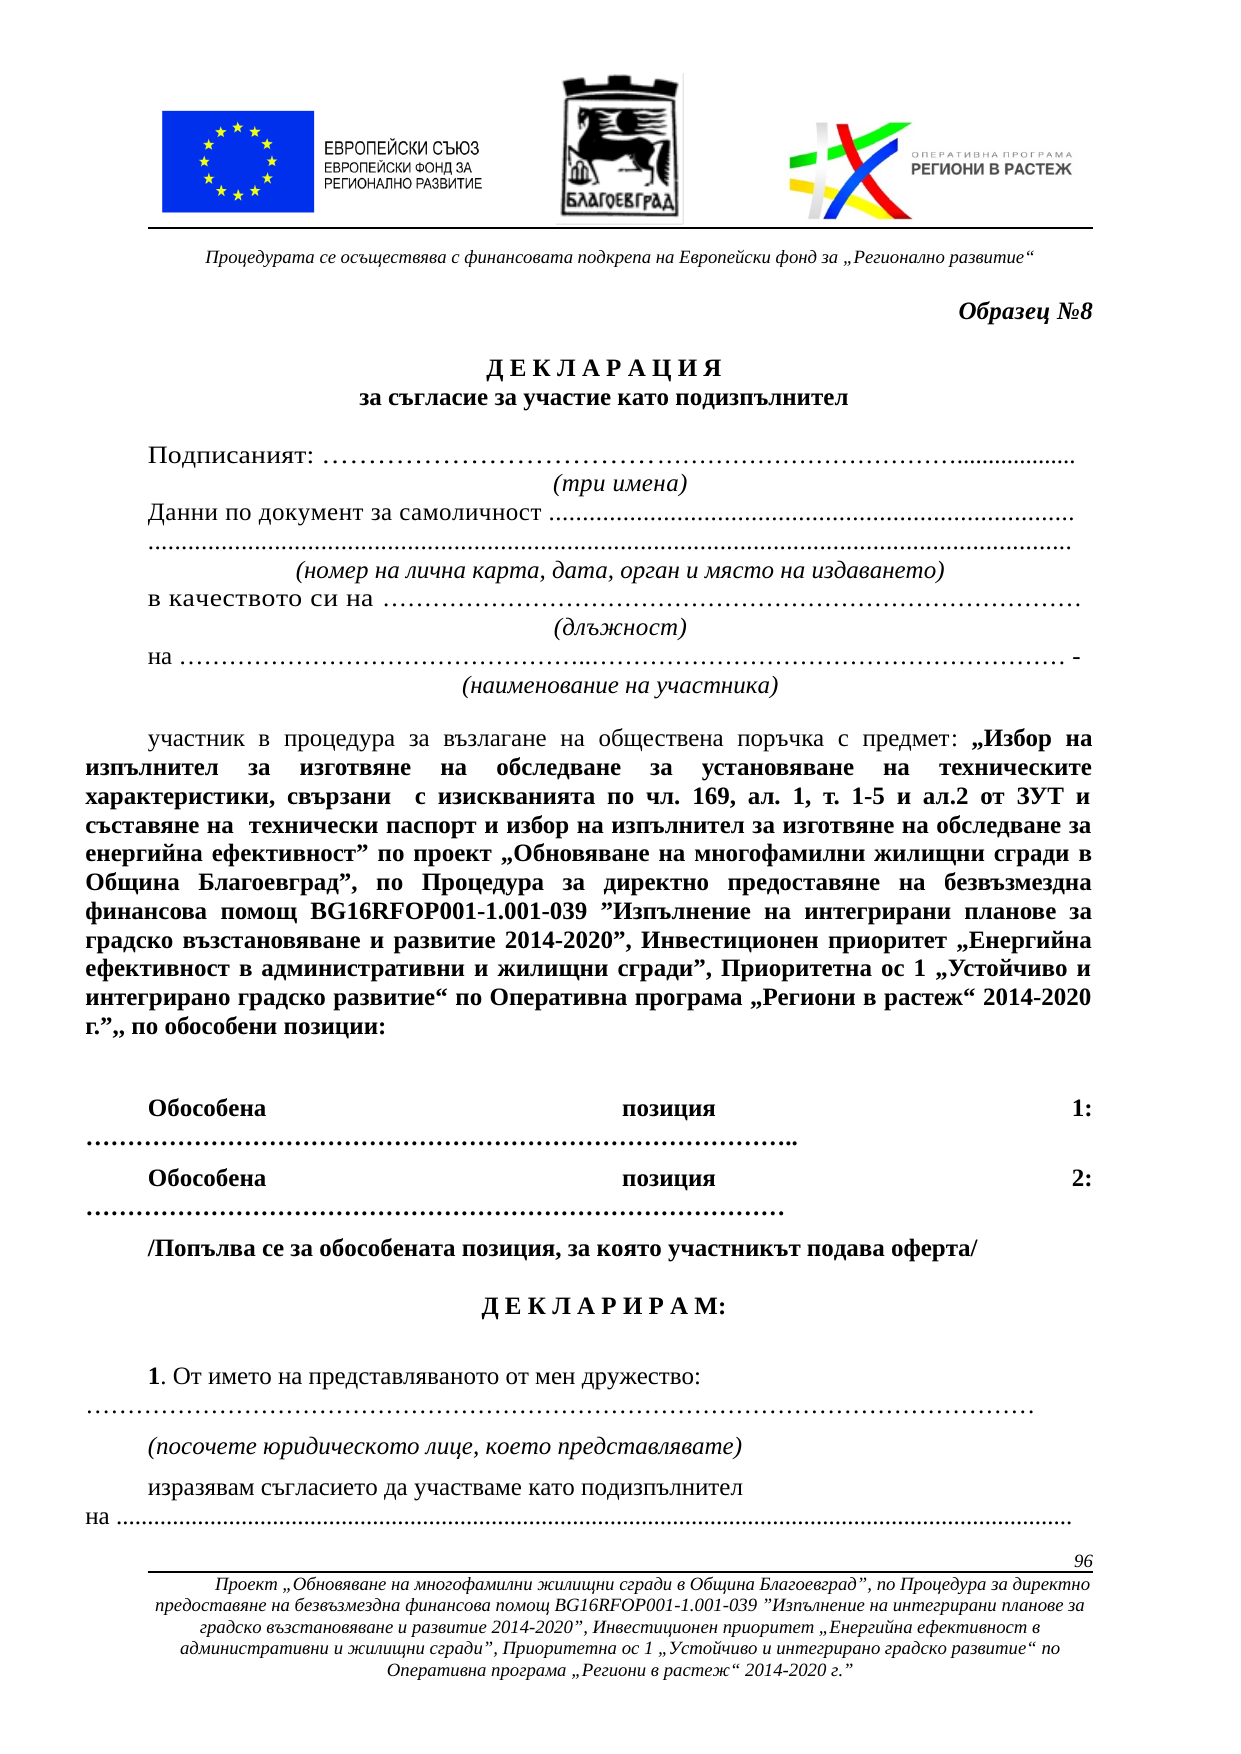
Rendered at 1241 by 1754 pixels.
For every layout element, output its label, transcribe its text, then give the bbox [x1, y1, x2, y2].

text Д Е К Л А Р И Р А М: [85, 1291, 1093, 1320]
text (посочете юридическото лице, което представлявате) [85, 1431, 1093, 1460]
title участник в процедура за възлагане на обществена поръчка с предмет: „Избор на изпълнител за изготвяне на обследване за установяване на техническите характеристики, свързани с изискванията по чл. 169, ал. 1, т. 1-5 и ал.2 от ЗУТ и съставяне на технически паспорт и избор на изпълнител за изготвяне на обследване за енергийна ефективност” по проект „Обновяване на многофамилни жилищни сгради в Община Благоевград”, по Процедура за директно предоставяне на безвъзмездна финансова помощ BG16RFOP001-1.001-039 ”Изпълнение на интегрирани планове за градско възстановяване и развитие 2014-2020”, Инвестиционен приоритет „Енергийна ефективност в административни и жилищни сгради”, Приоритетна ос 1 „Устойчиво и интегрирано градско развитие“ по Оперативна програма „Региони в растеж“ 2014-2020 г.”,, по обособени позиции: [85, 723, 1093, 1040]
text ........................................................................................................................................... [85, 526, 1093, 555]
picture [556, 73, 685, 226]
text (номер на лична карта, дата, орган и място на издаването) [85, 555, 1093, 583]
text Обособена позиция 1: ………………………………………………………………………….. [85, 1093, 1093, 1151]
text /Попълва се за обособената позиция, за която участникът подава оферта/ [85, 1233, 1093, 1262]
text (три имена) [85, 468, 1093, 497]
text на …………………………………………..………………………………………………… - [85, 641, 1093, 670]
text 1. От името на представляваното от мен дружество: …………………………………………………………………………………………………… [85, 1361, 1093, 1418]
text Образец №8 [85, 296, 1093, 325]
text в качеството си на ………………………………………………………………………… [85, 583, 1093, 612]
text за съгласие за участие като подизпълнител [85, 382, 1093, 411]
picture [147, 99, 510, 226]
text Д Е К Л А Р А Ц И Я [85, 353, 1093, 382]
text изразявам съгласието да участваме като подизпълнител на ......................................................................................................................................................... [85, 1472, 1093, 1530]
text (наименование на участника) [85, 670, 1093, 698]
text Обособена позиция 2: ………………………………………………………………………… [85, 1163, 1093, 1221]
text Подписаният: ………………………………………………………………................... [85, 440, 1093, 468]
picture [774, 115, 1093, 226]
text Данни по документ за самоличност .............................................................................. [85, 497, 1093, 526]
text (длъжност) [85, 612, 1093, 641]
